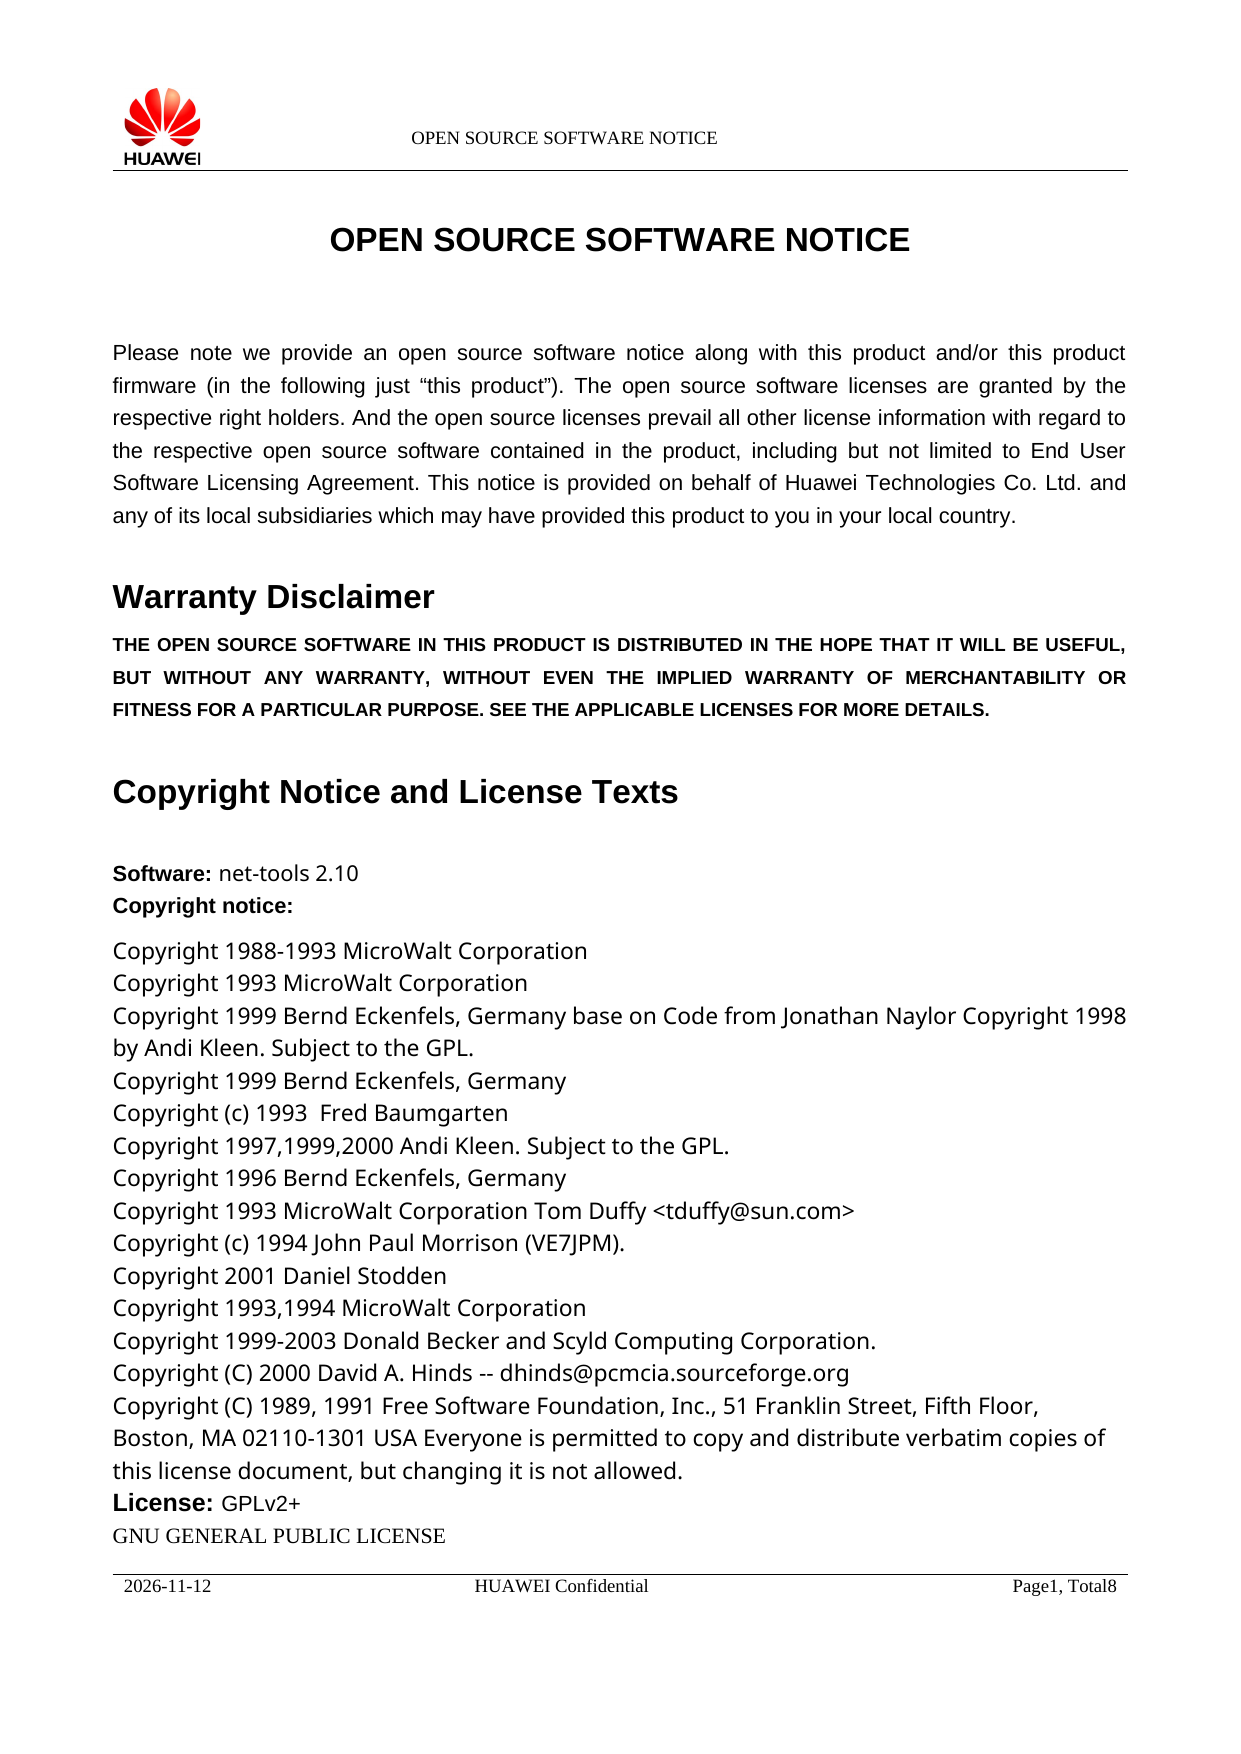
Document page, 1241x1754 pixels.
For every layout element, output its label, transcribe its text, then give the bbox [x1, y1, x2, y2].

text OPEN SOURCE SOFTWARE NOTICE [112, 206, 1128, 271]
text Copyright Notice and License Texts [112, 759, 1128, 824]
picture [124, 88, 201, 165]
text The open source software in this product is distributed in the hope that it will be useful, but WITHOUT ANY WARRANTY, without even the implied warranty of MERCHANTABILITY or FITNESS FOR A PARTICULAR PURPOSE. See the applicable licenses for more details. [112, 629, 1128, 726]
text Please note we provide an open source software notice along with this product and/or this product firmware (in the following just “this product”). The open source software licenses are granted by the respective right holders. And the open source licenses prevail all other license information with regard to the respective open source software contained in the product, including but not limited to End User Software Licensing Agreement. This notice is provided on behalf of Huawei Technologies Co. Ltd. and any of its local subsidiaries which may have provided this product to you in your local country. [112, 336, 1128, 531]
title Software: net-tools 2.10 [112, 856, 1128, 889]
text License: GPLv2+ [112, 1486, 1128, 1519]
text Copyright 1988-1993 MicroWalt Corporation Copyright 1993 MicroWalt Corporation Copyright 1999 Bernd Eckenfels, Germany base on Code from Jonathan Naylor Copyright 1998 by Andi Kleen. Subject to the GPL. Copyright 1999 Bernd Eckenfels, Germany Copyright (c) 1993 Fred Baumgarten Copyright 1997,1999,2000 Andi Kleen. Subject to the GPL. Copyright 1996 Bernd Eckenfels, Germany Copyright 1993 MicroWalt Corporation Tom Duffy <tduffy@sun.com> Copyright (c) 1994 John Paul Morrison (VE7JPM). Copyright 2001 Daniel Stodden Copyright 1993,1994 MicroWalt Corporation Copyright 1999-2003 Donald Becker and Scyld Computing Corporation. Copyright (C) 2000 David A. Hinds -- dhinds@pcmcia.sourceforge.org Copyright (C) 1989, 1991 Free Software Foundation, Inc., 51 Franklin Street, Fifth Floor, Boston, MA 02110-1301 USA Everyone is permitted to copy and distribute verbatim copies of this license document, but changing it is not allowed. [112, 934, 1128, 1486]
text Copyright notice: [112, 889, 1128, 921]
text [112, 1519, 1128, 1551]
text Warranty Disclaimer [112, 564, 1128, 629]
